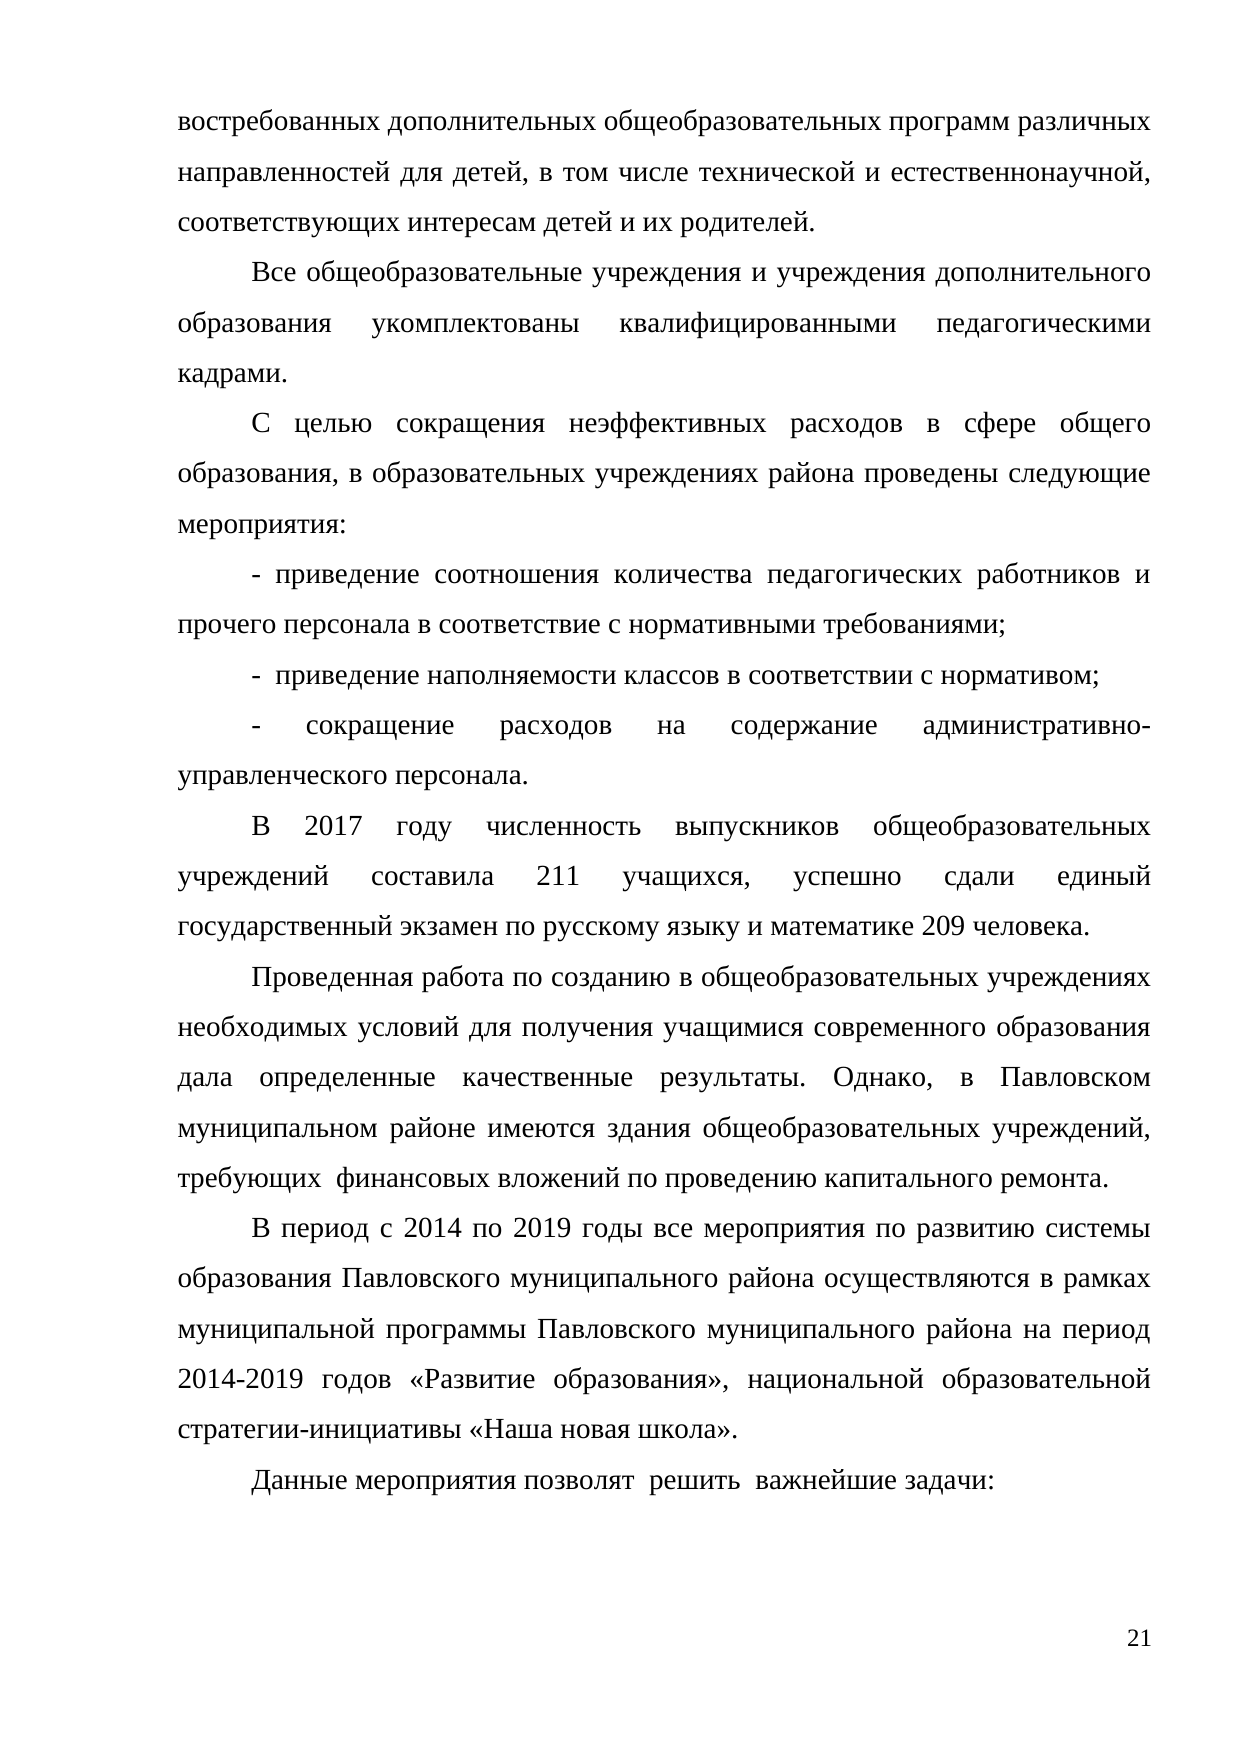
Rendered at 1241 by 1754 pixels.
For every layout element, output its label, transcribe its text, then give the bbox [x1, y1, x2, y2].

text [177, 103, 1152, 238]
text С целью сокращения неэффективных расходов в сфере общего образования, в образовательных учреждениях района проведены следующие мероприятия: [177, 405, 1152, 539]
text Все общеобразовательные учреждения и учреждения дополнительного образования укомплектованы квалифицированными педагогическими кадрами. [177, 254, 1152, 388]
text В период с 2014 по 2019 годы все мероприятия по развитию системы образования Павловского муниципального района осуществляются в рамках муниципальной программы Павловского муниципального района на период 2014-2019 годов «Развитие образования», национальной образовательной стратегии-инициативы «Наша новая школа». [177, 1210, 1152, 1445]
text - сокращение расходов на содержание административно-управленческого персонала. [177, 707, 1152, 791]
text Данные мероприятия позволят решить важнейшие задачи: [177, 1462, 1152, 1495]
text В 2017 году численность выпускников общеобразовательных учреждений составила 211 учащихся, успешно сдали единый государственный экзамен по русскому языку и математике 209 человека. [177, 808, 1152, 942]
text Проведенная работа по созданию в общеобразовательных учреждениях необходимых условий для получения учащимися современного образования дала определенные качественные результаты. Однако, в Павловском муниципальном районе имеются здания общеобразовательных учреждений, требующих финансовых вложений по проведению капитального ремонта. [177, 959, 1152, 1193]
text - приведение соотношения количества педагогических работников и прочего персонала в соответствие с нормативными требованиями; [177, 556, 1152, 640]
text - приведение наполняемости классов в соответствии с нормативом; [177, 657, 1152, 690]
